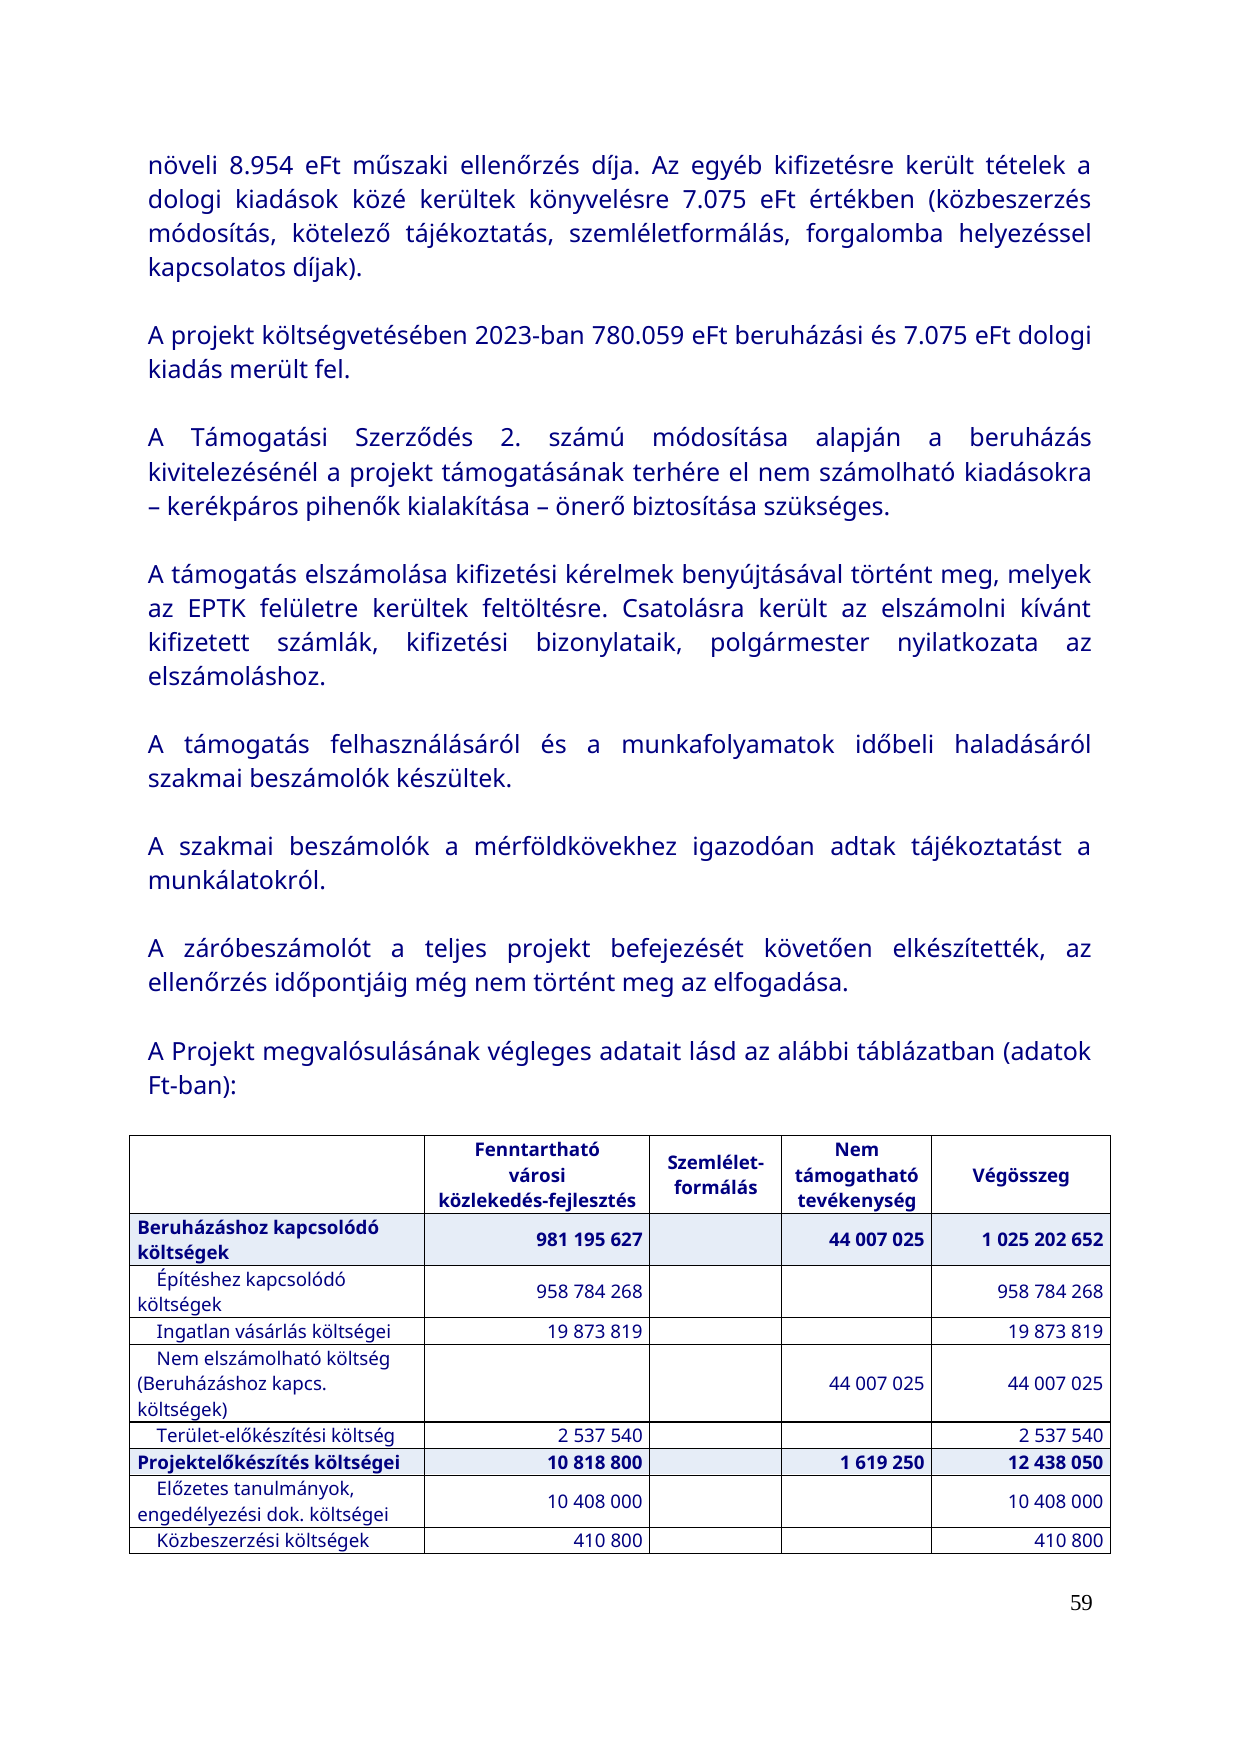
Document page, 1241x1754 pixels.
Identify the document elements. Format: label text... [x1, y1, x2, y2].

table_header Fenntartható városi közlekedés-fejlesztés [425, 1136, 649, 1213]
table_cell 2 537 540 [932, 1423, 1110, 1448]
table_cell [782, 1423, 931, 1448]
text A szakmai beszámolók a mérföldkövekhez igazodóan adtak tájékoztatást a munkálatokról. [148, 829, 1093, 897]
table_cell 410 800 [932, 1528, 1110, 1553]
table_cell [782, 1318, 931, 1344]
table_cell [650, 1214, 781, 1265]
table_cell 981 195 627 [425, 1214, 649, 1265]
text A Támogatási Szerződés 2. számú módosítása alapján a beruházás kivitelezésénél a projekt támogatásának terhére el nem számolható kiadásokra – kerékpáros pihenők kialakítása – önerő biztosítása szükséges. [148, 420, 1093, 522]
table_cell Nem elszámolható költség (Beruházáshoz kapcs. költségek) [130, 1345, 424, 1421]
table_cell 10 818 800 [425, 1449, 649, 1474]
table_header Szemlélet-formálás [650, 1136, 781, 1213]
table_cell 1 619 250 [782, 1449, 931, 1474]
table_cell [782, 1528, 931, 1553]
table_cell [650, 1449, 781, 1474]
table_cell Közbeszerzési költségek [130, 1528, 424, 1553]
table_cell [782, 1266, 931, 1317]
text A támogatás felhasználásáról és a munkafolyamatok időbeli haladásáról szakmai beszámolók készültek. [148, 727, 1093, 795]
table_cell 958 784 268 [425, 1266, 649, 1317]
table_cell [650, 1528, 781, 1553]
table_cell Előzetes tanulmányok, engedélyezési dok. költségei [130, 1476, 424, 1527]
table_cell 19 873 819 [425, 1318, 649, 1344]
table_cell Beruházáshoz kapcsolódó költségek [130, 1214, 424, 1265]
table_header Végösszeg [932, 1136, 1110, 1213]
table_cell 2 537 540 [425, 1423, 649, 1448]
table_cell 10 408 000 [932, 1476, 1110, 1527]
table_cell Terület-előkészítési költség [130, 1423, 424, 1448]
text A projekt költségvetésében 2023-ban 780.059 eFt beruházási és 7.075 eFt dologi kiadás merült fel. [148, 318, 1093, 386]
text A támogatás elszámolása kifizetési kérelmek benyújtásával történt meg, melyek az EPTK felületre kerültek feltöltésre. Csatolásra került az elszámolni kívánt kifizetett számlák, kifizetési bizonylataik, polgármester nyilatkozata az elszámoláshoz. [148, 556, 1093, 693]
table_cell [425, 1345, 649, 1421]
table_cell 44 007 025 [782, 1345, 931, 1421]
table_cell 10 408 000 [425, 1476, 649, 1527]
table_cell 19 873 819 [932, 1318, 1110, 1344]
table_cell 1 025 202 652 [932, 1214, 1110, 1265]
table_cell [650, 1266, 781, 1317]
table_cell [782, 1476, 931, 1527]
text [148, 148, 1093, 284]
table_header Nem támogatható tevékenység [782, 1136, 931, 1213]
table_cell 44 007 025 [782, 1214, 931, 1265]
table_cell Ingatlan vásárlás költségei [130, 1318, 424, 1344]
table_cell 44 007 025 [932, 1345, 1110, 1421]
table_cell [650, 1476, 781, 1527]
table_cell 12 438 050 [932, 1449, 1110, 1474]
table_header [130, 1136, 424, 1213]
table_cell [650, 1423, 781, 1448]
table_cell [650, 1345, 781, 1421]
table_cell [650, 1318, 781, 1344]
table_cell Építéshez kapcsolódó költségek [130, 1266, 424, 1317]
text A Projekt megvalósulásának végleges adatait lásd az alábbi táblázatban (adatok Ft-ban): [148, 1033, 1093, 1101]
text A záróbeszámolót a teljes projekt befejezését követően elkészítették, az ellenőrzés időpontjáig még nem történt meg az elfogadása. [148, 931, 1093, 999]
table_cell Projektelőkészítés költségei [130, 1449, 424, 1474]
table_cell 958 784 268 [932, 1266, 1110, 1317]
table_cell 410 800 [425, 1528, 649, 1553]
